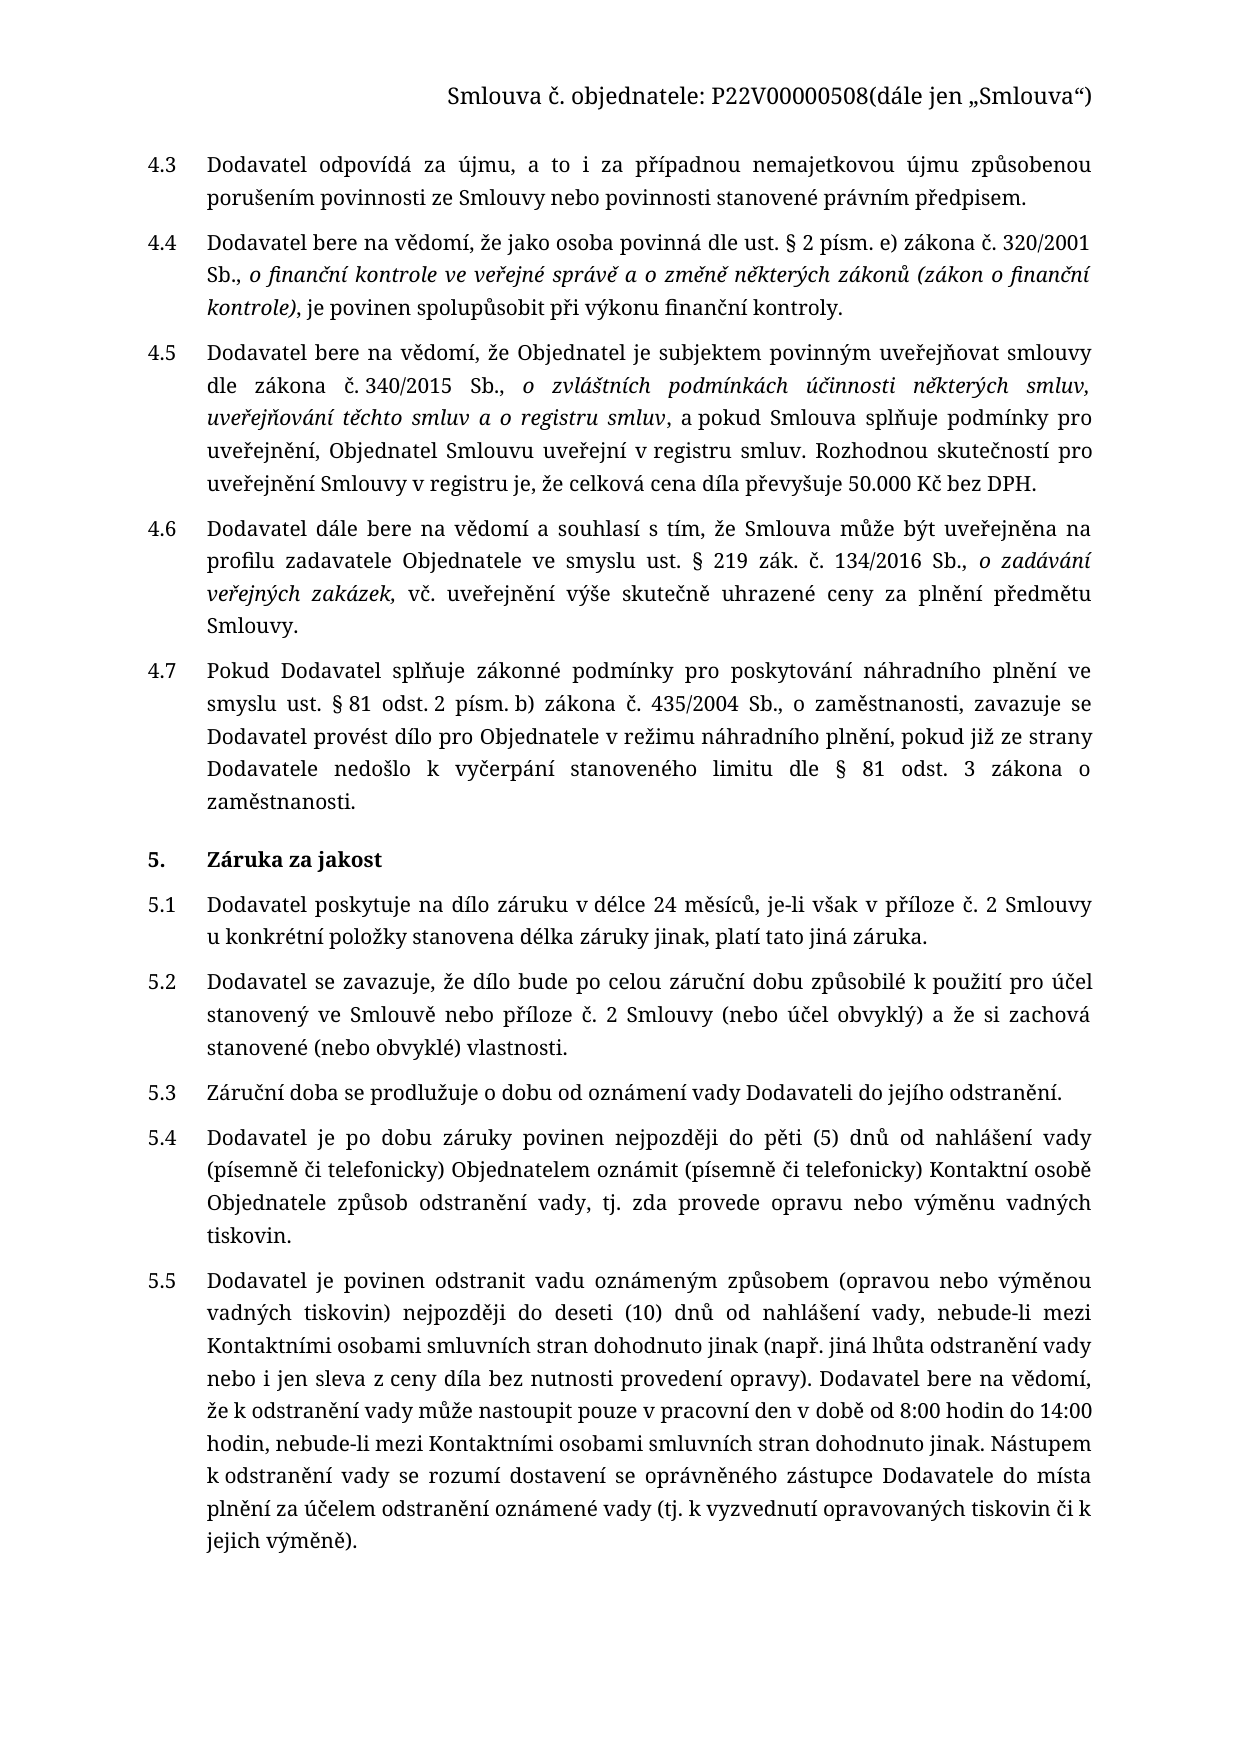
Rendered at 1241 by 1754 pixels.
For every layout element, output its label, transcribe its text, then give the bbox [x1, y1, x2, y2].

list Dodavatel je povinen odstranit vadu oznámeným způsobem (opravou nebo výměnou vadných tiskovin) nejpozději do deseti (10) dnů od nahlášení vady, nebude-li mezi Kontaktními osobami smluvních stran dohodnuto jinak (např. jiná lhůta odstranění vady nebo i jen sleva z ceny díla bez nutnosti provedení opravy). Dodavatel bere na vědomí, že k odstranění vady může nastoupit pouze v pracovní den v době od 8:00 hodin do 14:00 hodin, nebude-li mezi Kontaktními osobami smluvních stran dohodnuto jinak. Nástupem k odstranění vady se rozumí dostavení se oprávněného zástupce Dodavatele do místa plnění za účelem odstranění oznámené vady (tj. k vyzvednutí opravovaných tiskovin či k jejich výměně). [148, 1266, 1093, 1555]
list Záruka za jakost [148, 845, 1093, 873]
list Dodavatel odpovídá za újmu, a to i za případnou nemajetkovou újmu způsobenou porušením povinnosti ze Smlouvy nebo povinnosti stanovené právním předpisem. [148, 150, 1093, 211]
list Dodavatel je po dobu záruky povinen nejpozději do pěti (5) dnů od nahlášení vady (písemně či telefonicky) Objednatelem oznámit (písemně či telefonicky) Kontaktní osobě Objednatele způsob odstranění vady, tj. zda provede opravu nebo výměnu vadných tiskovin. [148, 1123, 1093, 1249]
list Dodavatel bere na vědomí, že jako osoba povinná dle ust. § 2 písm. e) zákona č. 320/2001 Sb., o finanční kontrole ve veřejné správě a o změně některých zákonů (zákon o finanční kontrole), je povinen spolupůsobit při výkonu finanční kontroly. [148, 228, 1093, 322]
list Záruční doba se prodlužuje o dobu od oznámení vady Dodavateli do jejího odstranění. [148, 1078, 1093, 1106]
list Pokud Dodavatel splňuje zákonné podmínky pro poskytování náhradního plnění ve smyslu ust. § 81 odst. 2 písm. b) zákona č. 435/2004 Sb., o zaměstnanosti, zavazuje se Dodavatel provést dílo pro Objednatele v režimu náhradního plnění, pokud již ze strany Dodavatele nedošlo k vyčerpání stanoveného limitu dle § 81 odst. 3 zákona o zaměstnanosti. [148, 657, 1093, 816]
list Dodavatel dále bere na vědomí a souhlasí s tím, že Smlouva může být uveřejněna na profilu zadavatele Objednatele ve smyslu ust. § 219 zák. č. 134/2016 Sb., o zadávání veřejných zakázek, vč. uveřejnění výše skutečně uhrazené ceny za plnění předmětu Smlouvy. [148, 514, 1093, 640]
list Dodavatel poskytuje na dílo záruku v délce 24 měsíců, je-li však v příloze č. 2 Smlouvy u konkrétní položky stanovena délka záruky jinak, platí tato jiná záruka. [148, 890, 1093, 951]
list Dodavatel se zavazuje, že dílo bude po celou záruční dobu způsobilé k použití pro účel stanovený ve Smlouvě nebo příloze č. 2 Smlouvy (nebo účel obvyklý) a že si zachová stanovené (nebo obvyklé) vlastnosti. [148, 967, 1093, 1061]
list Dodavatel bere na vědomí, že Objednatel je subjektem povinným uveřejňovat smlouvy dle zákona č. 340/2015 Sb., o zvláštních podmínkách účinnosti některých smluv, uveřejňování těchto smluv a o registru smluv, a pokud Smlouva splňuje podmínky pro uveřejnění, Objednatel Smlouvu uveřejní v registru smluv. Rozhodnou skutečností pro uveřejnění Smlouvy v registru je, že celková cena díla převyšuje 50.000 Kč bez DPH. [148, 338, 1093, 497]
